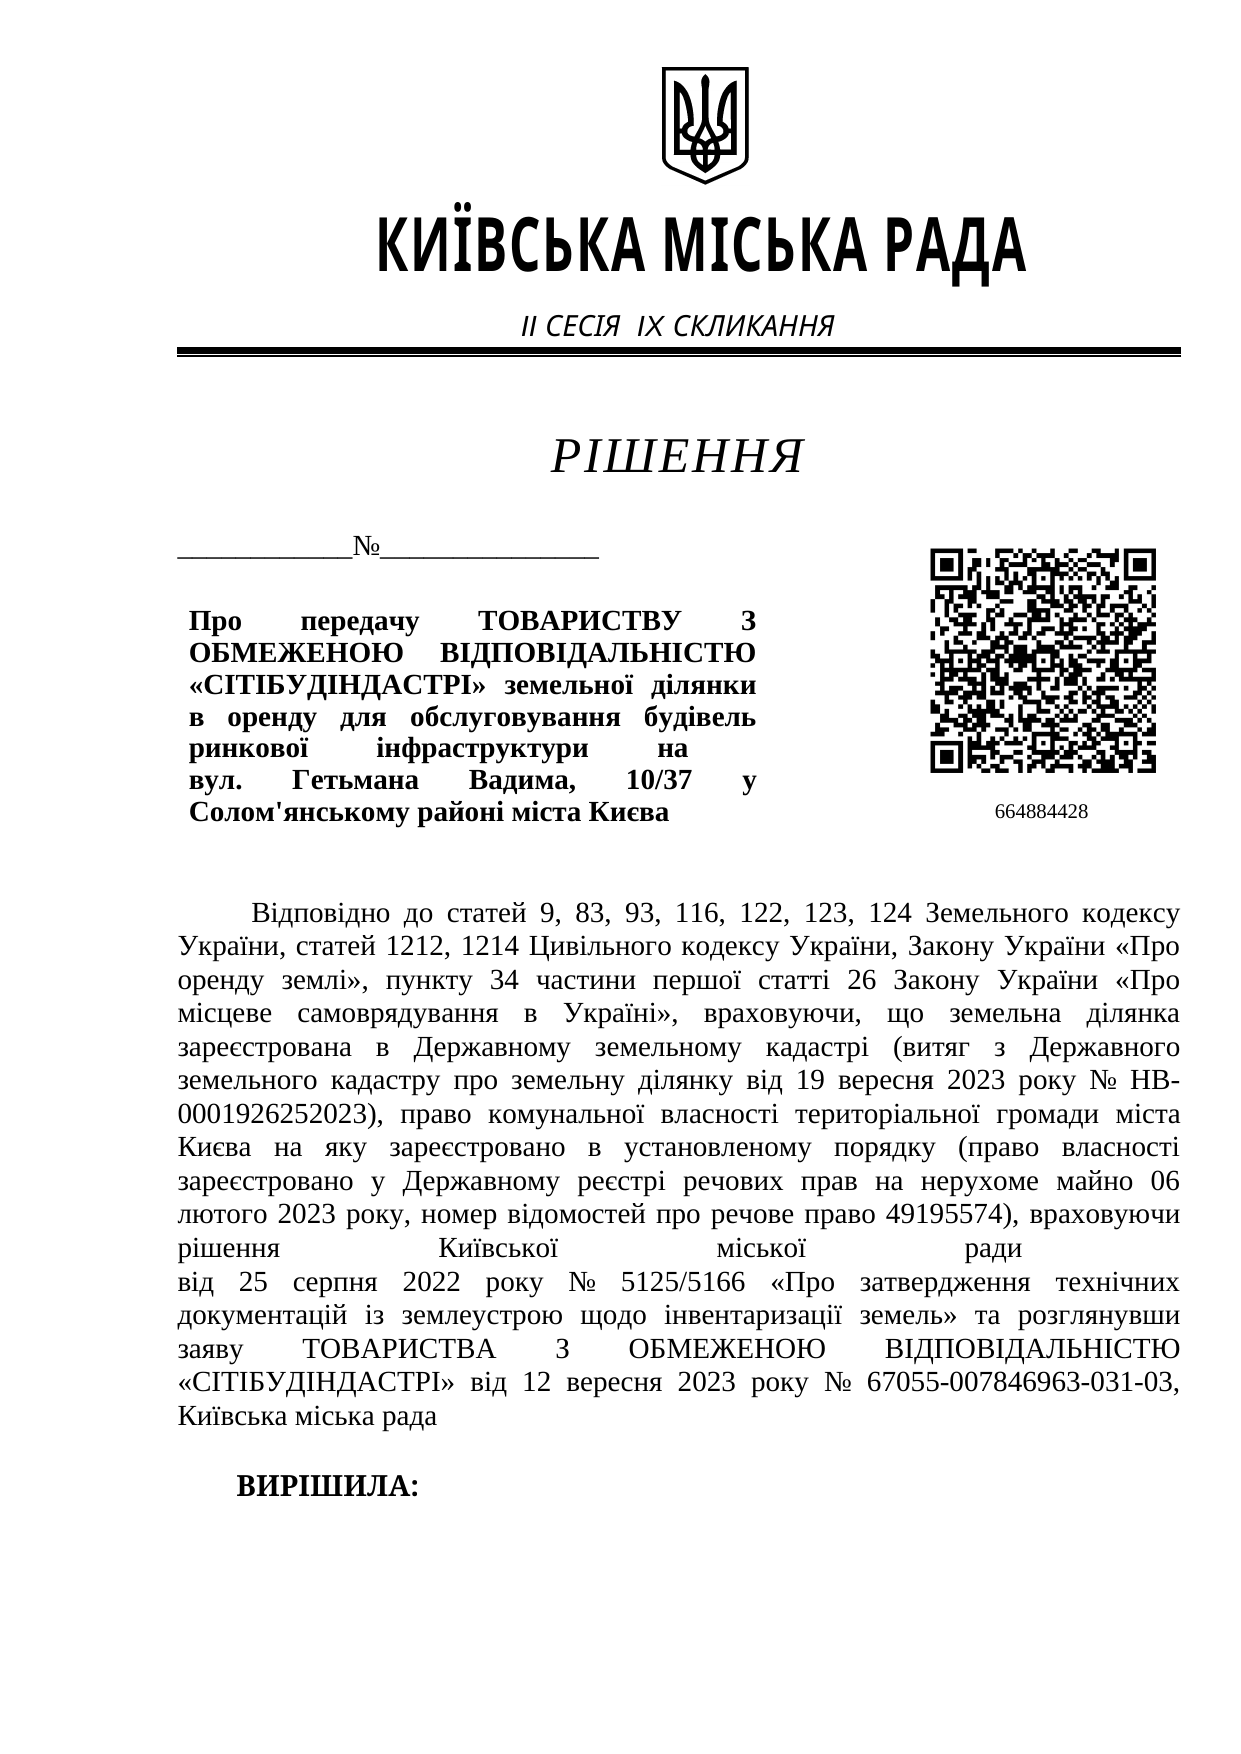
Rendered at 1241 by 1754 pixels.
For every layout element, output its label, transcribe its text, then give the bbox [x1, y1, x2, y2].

table_header Про передачу ТОВАРИСТВУ З ОБМЕЖЕНОЮ ВІДПОВІДАЛЬНІСТЮ «СІТІБУДІНДАСТРІ» земельної ділянки в оренду для обслуговування будівель ринкової інфраструктури на вул. Гетьмана Вадима, 10/37 у Солом'янському районі міста Києва [177, 605, 768, 865]
picture [912, 530, 1174, 791]
subtitle РІШЕННЯ [177, 426, 1181, 483]
text КИЇВСЬКА МІСЬКА РАДА [222, 191, 1181, 293]
text Відповідно до статей 9, 83, 93, 116, 122, 123, 124 Земельного кодексу України, статей 1212, 1214 Цивільного кодексу України, Закону України «Про оренду землі», пункту 34 частини першої статті 26 Закону України «Про місцеве самоврядування в Україні», враховуючи, що земельна ділянка зареєстрована в Державному земельному кадастрі (витяг з Державного земельного кадастру про земельну ділянку від 19 вересня 2023 року № НВ-0001926252023), право комунальної власності територіальної громади міста Києва на яку зареєстровано в установленому порядку (право власності зареєстровано у Державному реєстрі речових прав на нерухоме майно 06 лютого 2023 року, номер відомостей про речове право 49195574), враховуючи рішення Київської міської ради від 25 серпня 2022 року № 5125/5166 «Про затвердження технічних документацій із землеустрою щодо інвентаризації земель» та розглянувши заяву ТОВАРИСТВА З ОБМЕЖЕНОЮ ВІДПОВІДАЛЬНІСТЮ «СІТІБУДІНДАСТРІ» від 12 вересня 2023 року № 67055-007846963-031-03, Київська міська рада [177, 895, 1181, 1431]
text ____________№_______________ [177, 528, 1181, 562]
text ВИРІШИЛА: [177, 1465, 1181, 1505]
subtitle II сесія IX скликання [177, 306, 1181, 347]
picture [660, 67, 751, 186]
